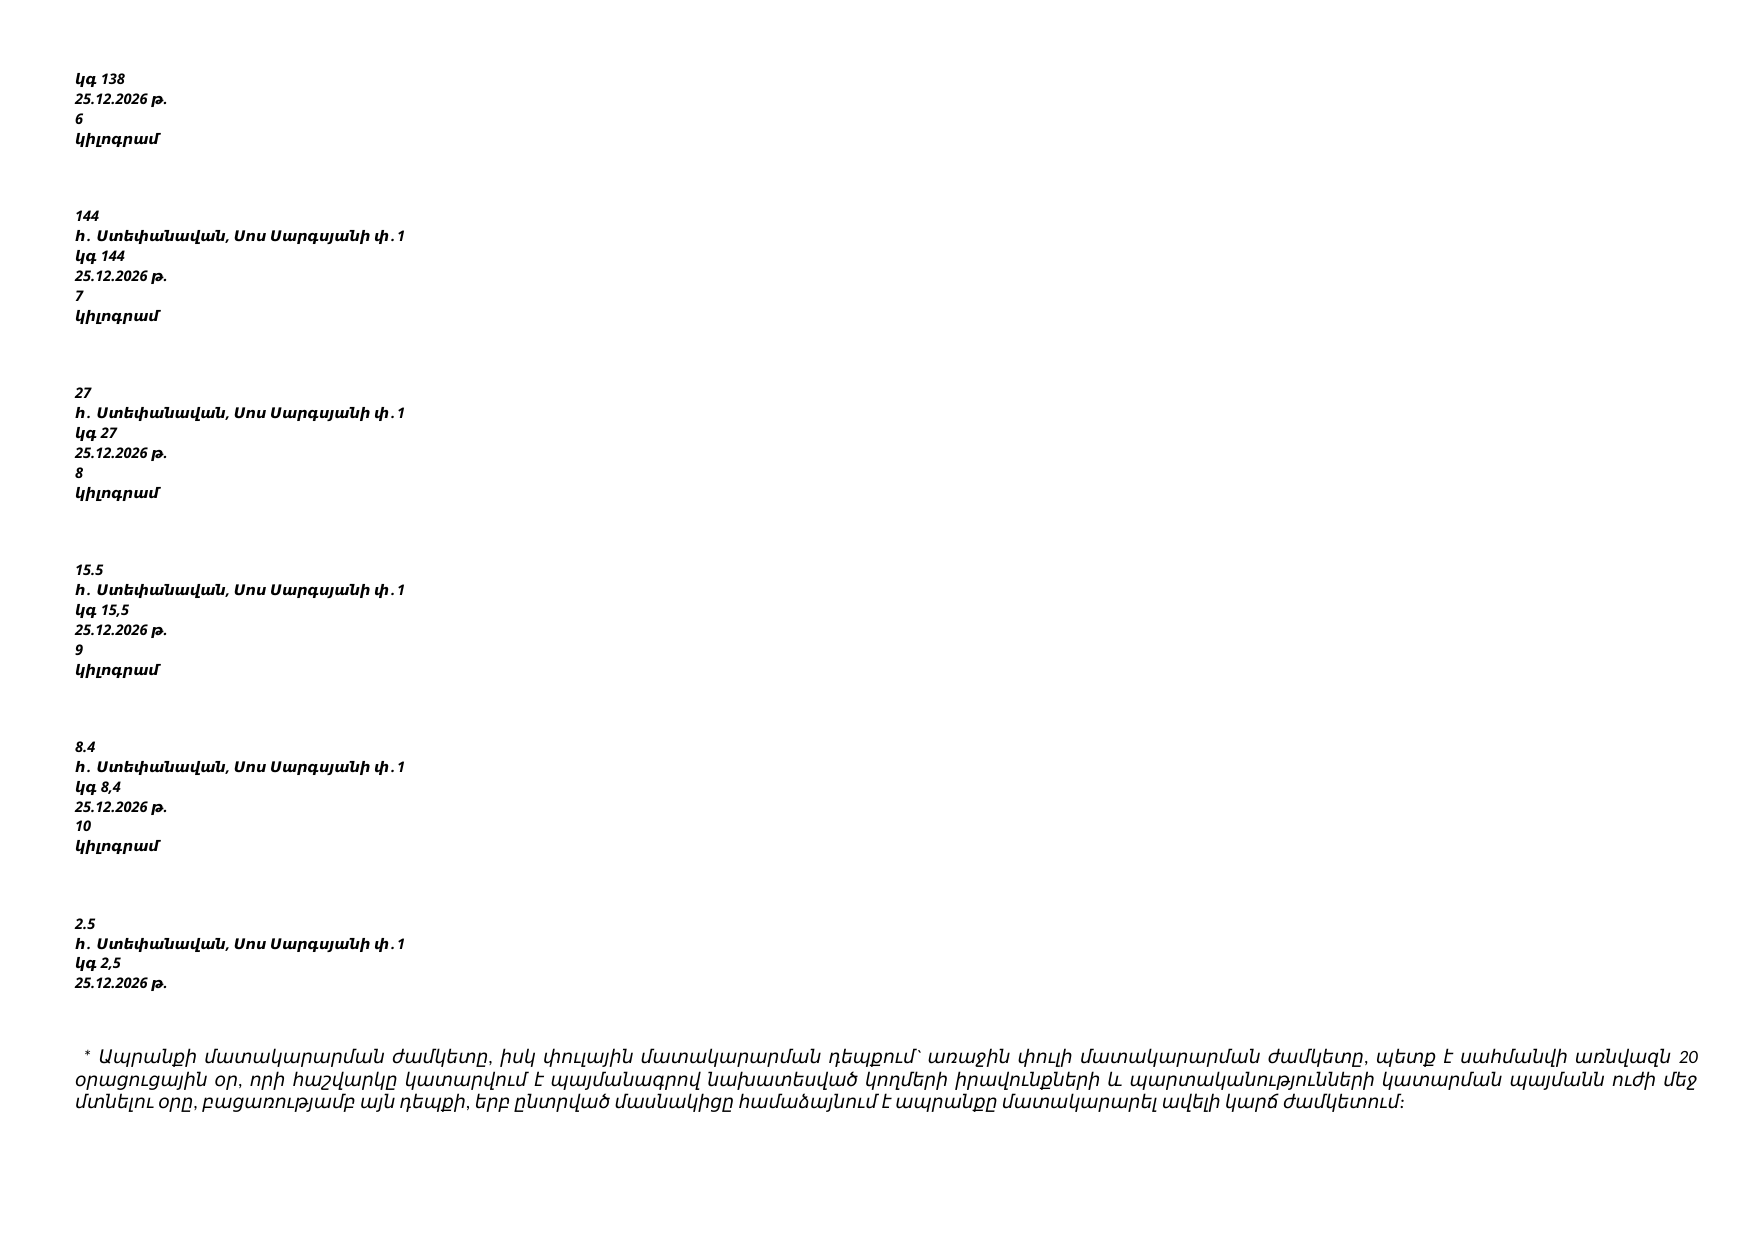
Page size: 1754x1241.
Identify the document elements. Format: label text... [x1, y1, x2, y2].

text * Ապրանքի մատակարարման ժամկետը, իսկ փուլային մատակարարման դեպքում` առաջին փուլի մատակարարման ժամկետը, պետք է սահմանվի առնվազն 20 օրացուցային օր, որի հաշվարկը կատարվում է պայմանագրով նախատեսված կողմերի իրավունքների և պարտականությունների կատարման պայմանն ուժի մեջ մտնելու օրը, բացառությամբ այն դեպքի, երբ ընտրված մասնակիցը համաձայնում է ապրանքը մատակարարել ավելի կարճ ժամկետում: [75, 1045, 1698, 1113]
